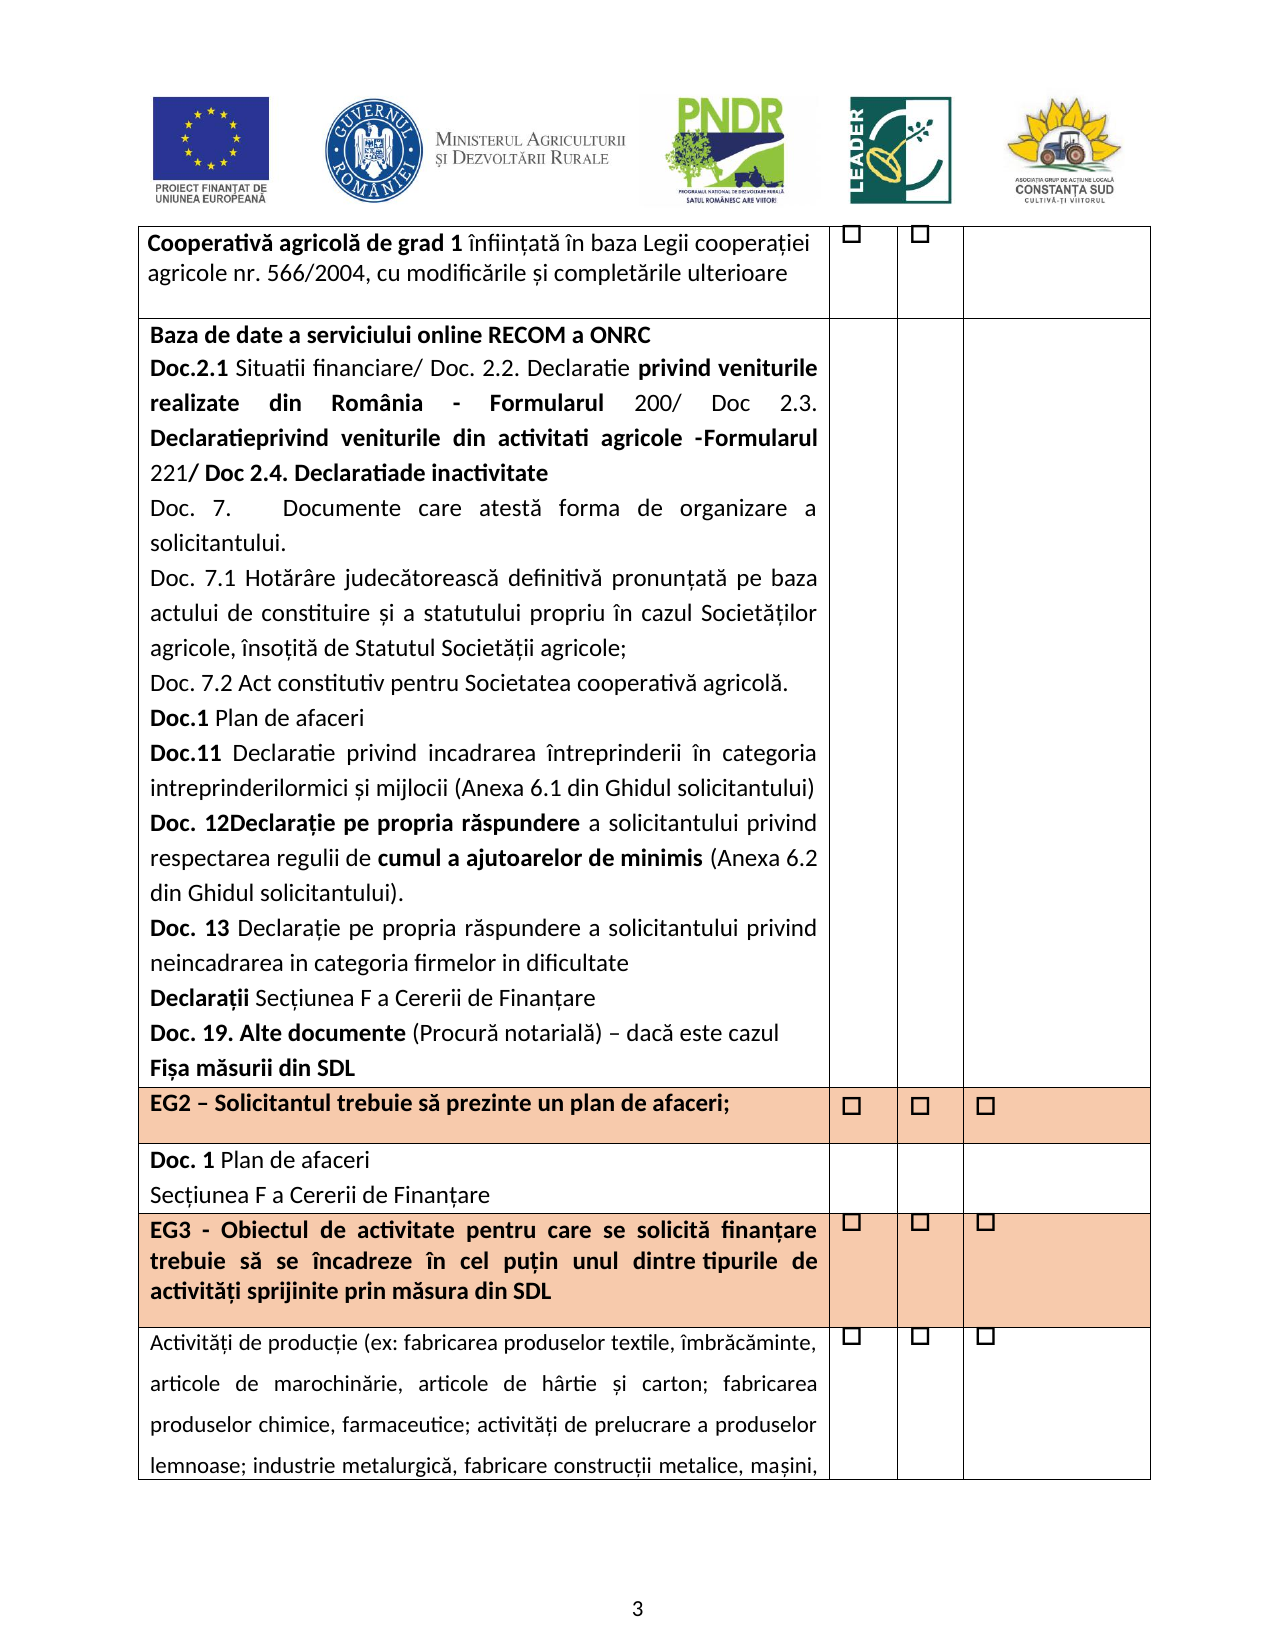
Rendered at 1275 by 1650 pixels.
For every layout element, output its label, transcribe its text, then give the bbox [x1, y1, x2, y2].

table_cell [898, 1328, 963, 1479]
table_cell [898, 227, 963, 318]
table_cell Doc. 1 Plan de afaceri Secțiunea F a Cererii de Finanțare [139, 1144, 829, 1213]
table_cell [830, 1088, 897, 1143]
table_cell [830, 1144, 897, 1213]
table_cell [830, 227, 897, 318]
table_cell [830, 1214, 897, 1327]
table_cell [830, 319, 897, 1087]
table_cell [898, 319, 963, 1087]
table_cell [898, 1088, 963, 1143]
table_cell [898, 1144, 963, 1213]
table_cell [898, 1214, 963, 1327]
table_cell [964, 319, 1150, 1087]
table_cell [964, 1214, 1150, 1327]
table_cell EG3 - Obiectul de activitate pentru care se solicită finanțare trebuie să se încadreze în cel puțin unul dintre tipurile de activități sprijinite prin măsura din SDL [139, 1214, 829, 1327]
picture [150, 75, 1125, 226]
table_cell [830, 1328, 897, 1479]
table_cell Baza de date a serviciului online RECOM a ONRC Doc.2.1 Situatii financiare/ Doc. 2.2. Declaratie privind veniturile realizate din România - Formularul 200/ Doc 2.3. Declaratieprivind veniturile din activitati agricole -Formularul 221/ Doc 2.4. Declaratiade inactivitate Doc. 7. Documente care atestă forma de organizare a solicitantului. Doc. 7.1 Hotărâre judecătorească definitivă pronunţată pe baza actului de constituire și a statutului propriu în cazul Societăţilor agricole, însoțită de Statutul Societății agricole; Doc. 7.2 Act constitutiv pentru Societatea cooperativă agricolă. Doc.1 Plan de afaceri Doc.11 Declaratie privind incadrarea întreprinderii în categoria intreprinderilormici și mijlocii (Anexa 6.1 din Ghidul solicitantului) Doc. 12Declaraţie pe propria răspundere a solicitantului privind respectarea regulii de cumul a ajutoarelor de minimis (Anexa 6.2 din Ghidul solicitantului). Doc. 13 Declarație pe propria răspundere a solicitantului privind neincadrarea in categoria firmelor in dificultate Declarații Secțiunea F a Cererii de Finanțare Doc. 19. Alte documente (Procură notarială) – dacă este cazul Fișa măsurii din SDL [139, 319, 829, 1087]
table_cell [964, 1088, 1150, 1143]
table_cell EG2 – Solicitantul trebuie să prezinte un plan de afaceri; [139, 1088, 829, 1143]
table_cell Cooperativă agricolă de grad 1 înfiinţată în baza Legii cooperației agricole nr. 566/2004, cu modificările și completările ulterioare [139, 227, 829, 318]
table_cell [964, 1328, 1150, 1479]
table_cell [964, 1144, 1150, 1213]
